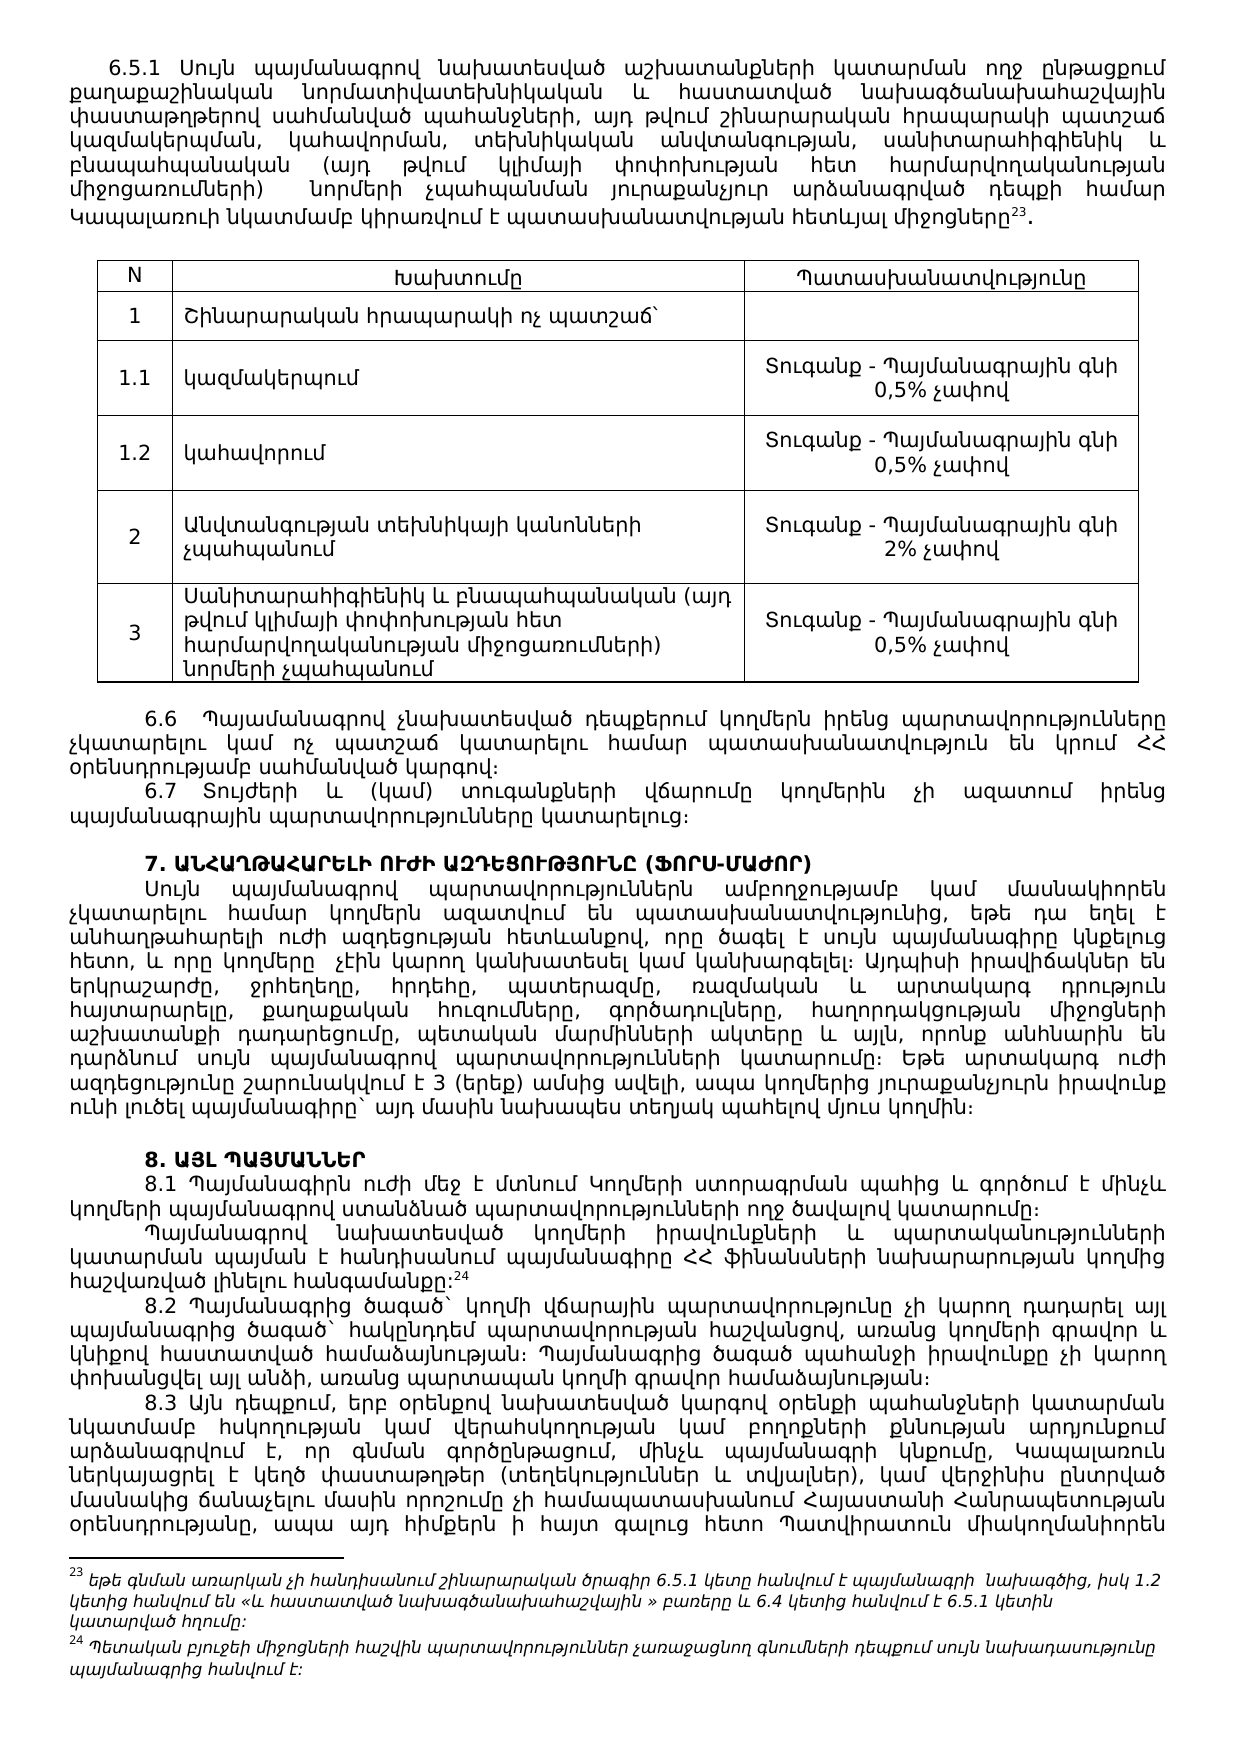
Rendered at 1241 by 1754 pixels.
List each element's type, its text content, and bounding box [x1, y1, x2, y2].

table_cell [745, 292, 1138, 340]
table_cell Շինարարական հրապարակի ոչ պատշաճ՝ [173, 292, 744, 340]
table_cell Սանիտարահիգիենիկ և բնապահպանական (այդ թվում կլիմայի փոփոխության հետ հարմարվողականության միջոցառումների) նորմերի չպահպանում [173, 584, 744, 681]
table_header N [98, 261, 172, 291]
text 6.7 Տույժերի և (կամ) տուգանքների վճարումը կողմերին չի ազատում իրենց պայմանագրային պարտավորությունները կատարելուց։ [69, 779, 1167, 828]
table_cell 1 [98, 292, 172, 340]
table_cell Տուգանք - Պայմանագրային գնի 2% չափով [745, 491, 1138, 583]
table_header Խախտումը [173, 261, 744, 291]
table_cell կազմակերպում [173, 341, 744, 415]
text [69, 1391, 1167, 1536]
table_cell Տուգանք - Պայմանագրային գնի 0,5% չափով [745, 416, 1138, 489]
table_cell Տուգանք - Պայմանագրային գնի 0,5% չափով [745, 341, 1138, 415]
text 8. ԱՅԼ ՊԱՅՄԱՆՆԵՐ [69, 1148, 1167, 1172]
text Սույն պայմանագրով պարտավորություններն ամբողջությամբ կամ մասնակիորեն չկատարելու համար կողմերն ազատվում են պատասխանատվությունից, եթե դա եղել է անհաղթահարելի ուժի ազդեցության հետևանքով, որը ծագել է սույն պայմանագիրը կնքելուց հետո, և որը կողմերը չէին կարող կանխատեսել կամ կանխարգելել։ Այդպիսի իրավիճակներ են երկրաշարժը, ջրհեղեղը, հրդեհը, պատերազմը, ռազմական և արտակարգ դրություն հայտարարելը, քաղաքական հուզումները, գործադուլները, հաղորդակցության միջոցների աշխատանքի դադարեցումը, պետական մարմինների ակտերը և այլն, որոնք անհնարին են դարձնում սույն պայմանագրով պարտավորությունների կատարումը։ Եթե արտակարգ ուժի ազդեցությունը շարունակվում է 3 (երեք) ամսից ավելի, ապա կողմերից յուրաքանչյուրն իրավունք ունի լուծել պայմանագիրը` այդ մասին նախապես տեղյակ պահելով մյուս կողմին։ [69, 877, 1167, 1119]
table_cell կահավորում [173, 416, 744, 489]
text 6.5.1 Սույն պայմանագրով նախատեսված աշխատանքների կատարման ողջ ընթացքում քաղաքաշինական նորմատիվատեխնիկական և հաստատված նախագծանախահաշվային փաստաթղթերով սահմանված պահանջների, այդ թվում շինարարական հրապարակի պատշաճ կազմակերպման, կահավորման, տեխնիկական անվտանգության, սանիտարահիգիենիկ և բնապահպանական (այդ թվում կլիմայի փոփոխության հետ հարմարվողականության միջոցառումների) նորմերի չպահպանման յուրաքանչյուր արձանագրված դեպքի համար Կապալառուի նկատմամբ կիրառվում է պատասխանատվության հետևյալ միջոցները. [69, 56, 1167, 230]
table_cell Տուգանք - Պայմանագրային գնի 0,5% չափով [745, 584, 1138, 681]
table_header Պատասխանատվությունը [745, 261, 1138, 291]
table_cell 2 [98, 491, 172, 583]
table_cell 1.1 [98, 341, 172, 415]
text 6.6 Պայամանագրով չնախատեսված դեպքերում կողմերն իրենց պարտավորությունները չկատարելու կամ ոչ պատշաճ կատարելու համար պատասխանատվություն են կրում ՀՀ օրենսդրությամբ սահմանված կարգով։ [69, 707, 1167, 779]
text Պայմանագրով նախատեսված կողմերի իրավունքների և պարտականությունների կատարման պայման է հանդիսանում պայմանագիրը ՀՀ ֆինանսների նախարարության կողմից հաշվառված լինելու հանգամանքը: [69, 1221, 1167, 1294]
text 8.1 Պայմանագիրն ուժի մեջ է մտնում Կողմերի ստորագրման պահից և գործում է մինչև կողմերի պայմանագրով ստանձնած պարտավորությունների ողջ ծավալով կատարումը։ [69, 1172, 1167, 1221]
table_cell Անվտանգության տեխնիկայի կանոնների չպահպանում [173, 491, 744, 583]
text 7. ԱՆՀԱՂԹԱՀԱՐԵԼԻ ՈՒԺԻ ԱԶԴԵՑՈՒԹՅՈՒՆԸ (ՖՈՐՍ-ՄԱԺՈՐ) [69, 852, 1167, 877]
table_cell 1.2 [98, 416, 172, 489]
table_cell 3 [98, 584, 172, 681]
text 8.2 Պայմանագրից ծագած` կողմի վճարային պարտավորությունը չի կարող դադարել այլ պայմանագրից ծագած` հակընդդեմ պարտավորության հաշվանցով, առանց կողմերի գրավոր և կնիքով հաստատված համաձայնության։ Պայմանագրից ծագած պահանջի իրավունքը չի կարող փոխանցվել այլ անձի, առանց պարտապան կողմի գրավոր համաձայնության։ [69, 1294, 1167, 1391]
